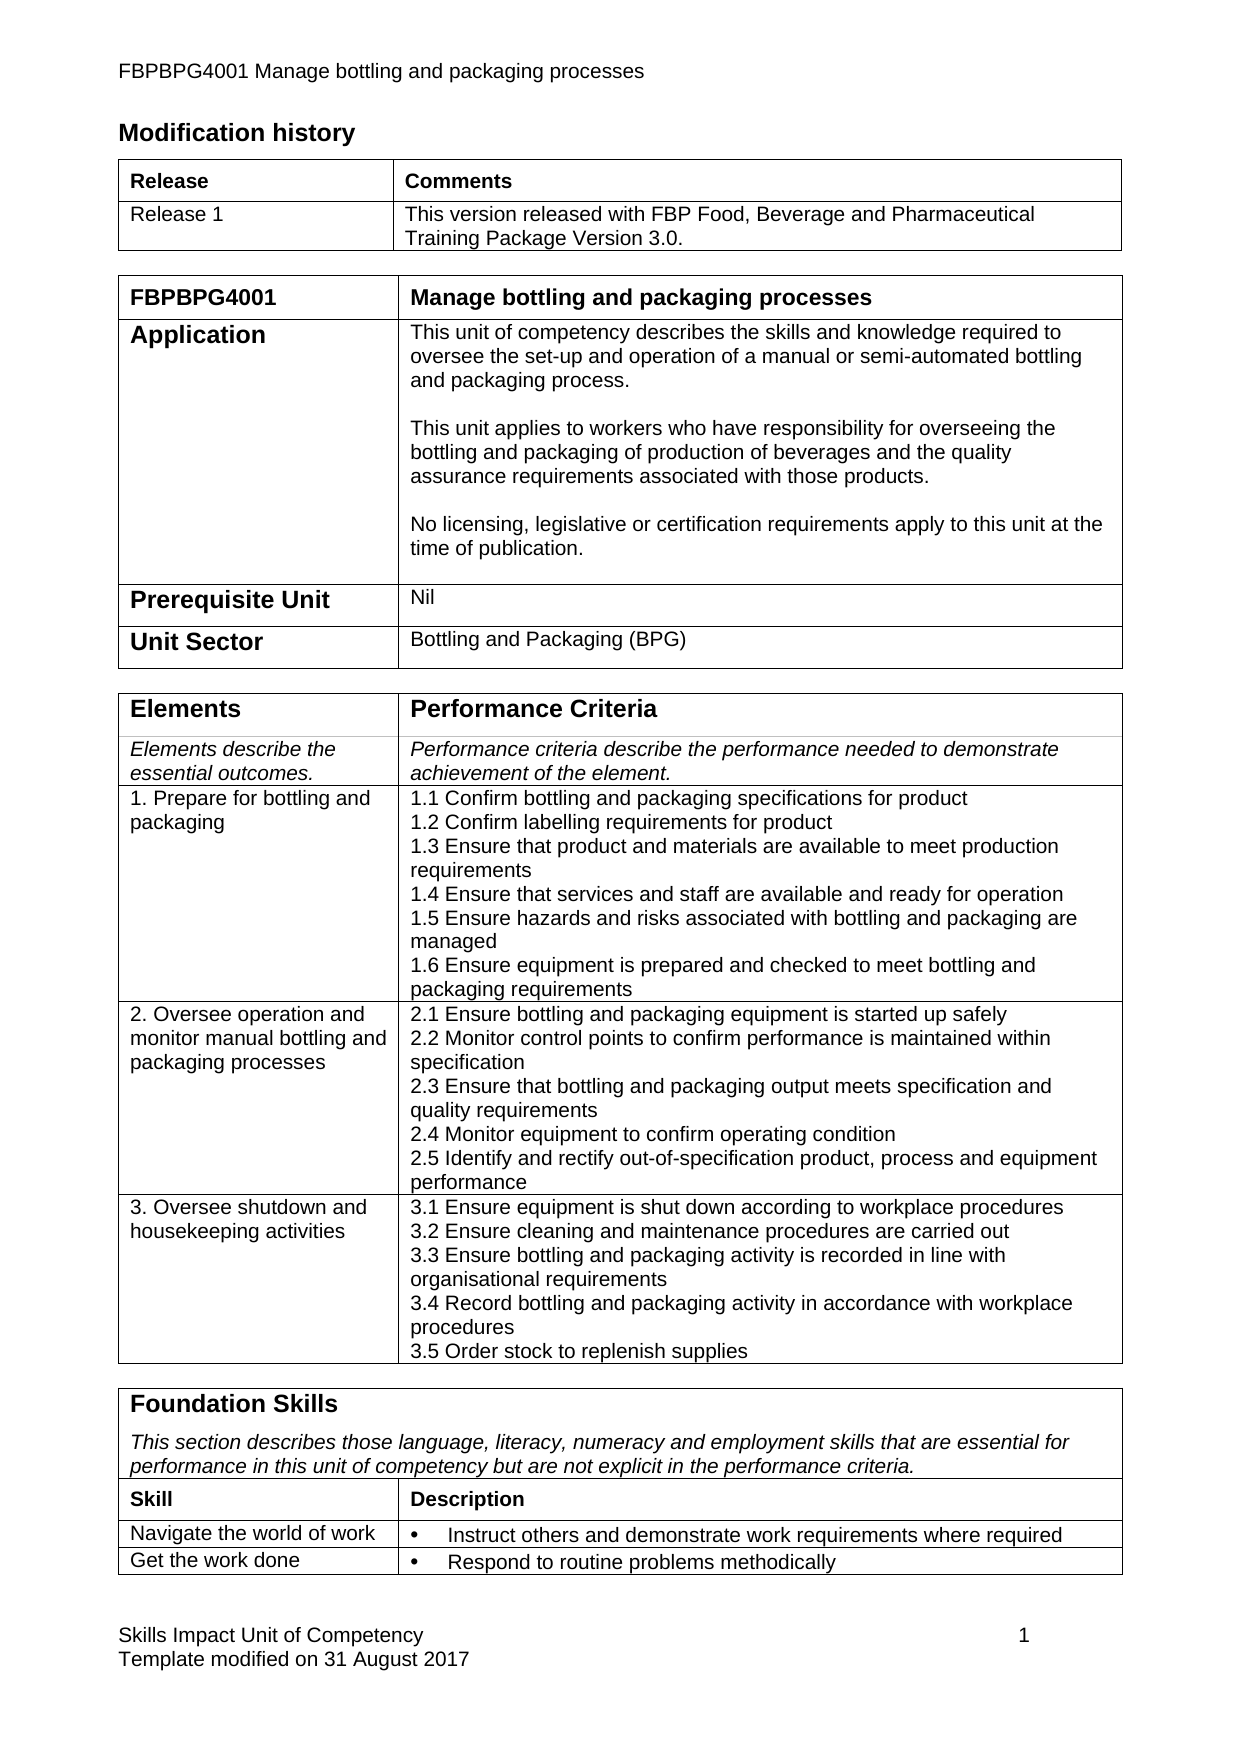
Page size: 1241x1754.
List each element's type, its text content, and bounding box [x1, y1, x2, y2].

table_cell Application [119, 320, 398, 584]
table_cell Nil [399, 585, 1122, 626]
table_cell Get the work done [119, 1548, 398, 1574]
table_cell Respond to routine problems methodically [399, 1548, 1122, 1574]
table_cell 2.1 Ensure bottling and packaging equipment is started up safely 2.2 Monitor control points to confirm performance is maintained within specification 2.3 Ensure that bottling and packaging output meets specification and quality requirements 2.4 Monitor equipment to confirm operating condition 2.5 Identify and rectify out-of-specification product, process and equipment performance [399, 1002, 1122, 1194]
table_cell 1. Prepare for bottling and packaging [119, 786, 398, 1001]
table_header Elements [119, 694, 398, 736]
table_header Foundation Skills This section describes those language, literacy, numeracy and employment skills that are essential for performance in this unit of competency but are not explicit in the performance criteria. [119, 1389, 1122, 1478]
table_cell 3. Oversee shutdown and housekeeping activities [119, 1195, 398, 1363]
table_header FBPBPG4001 [119, 276, 398, 319]
table_header Manage bottling and packaging processes [399, 276, 1122, 319]
table_cell 1.1 Confirm bottling and packaging specifications for product 1.2 Confirm labelling requirements for product 1.3 Ensure that product and materials are available to meet production requirements 1.4 Ensure that services and staff are available and ready for operation 1.5 Ensure hazards and risks associated with bottling and packaging are managed 1.6 Ensure equipment is prepared and checked to meet bottling and packaging requirements [399, 786, 1122, 1001]
table_cell Description [399, 1479, 1122, 1519]
table_cell This version released with FBP Food, Beverage and Pharmaceutical Training Package Version 3.0. [394, 202, 1121, 250]
table_cell Bottling and Packaging (BPG) [399, 627, 1122, 668]
table_cell Instruct others and demonstrate work requirements where required [399, 1521, 1122, 1547]
table_cell This unit of competency describes the skills and knowledge required to oversee the set-up and operation of a manual or semi-automated bottling and packaging process. This unit applies to workers who have responsibility for overseeing the bottling and packaging of production of beverages and the quality assurance requirements associated with those products. No licensing, legislative or certification requirements apply to this unit at the time of publication. [399, 320, 1122, 584]
table_header Performance Criteria [399, 694, 1122, 736]
table_header Release [119, 160, 393, 201]
table_cell Elements describe the essential outcomes. [119, 737, 398, 784]
table_cell Release 1 [119, 202, 393, 250]
table_cell Skill [119, 1479, 398, 1519]
table_cell Navigate the world of work [119, 1521, 398, 1547]
table_header Comments [394, 160, 1121, 201]
table_cell 3.1 Ensure equipment is shut down according to workplace procedures 3.2 Ensure cleaning and maintenance procedures are carried out 3.3 Ensure bottling and packaging activity is recorded in line with organisational requirements 3.4 Record bottling and packaging activity in accordance with workplace procedures 3.5 Order stock to replenish supplies [399, 1195, 1122, 1363]
table_cell Unit Sector [119, 627, 398, 668]
table_cell Prerequisite Unit [119, 585, 398, 626]
table_cell Performance criteria describe the performance needed to demonstrate achievement of the element. [399, 737, 1122, 784]
table_cell 2. Oversee operation and monitor manual bottling and packaging processes [119, 1002, 398, 1194]
subtitle Modification history [118, 118, 1122, 147]
